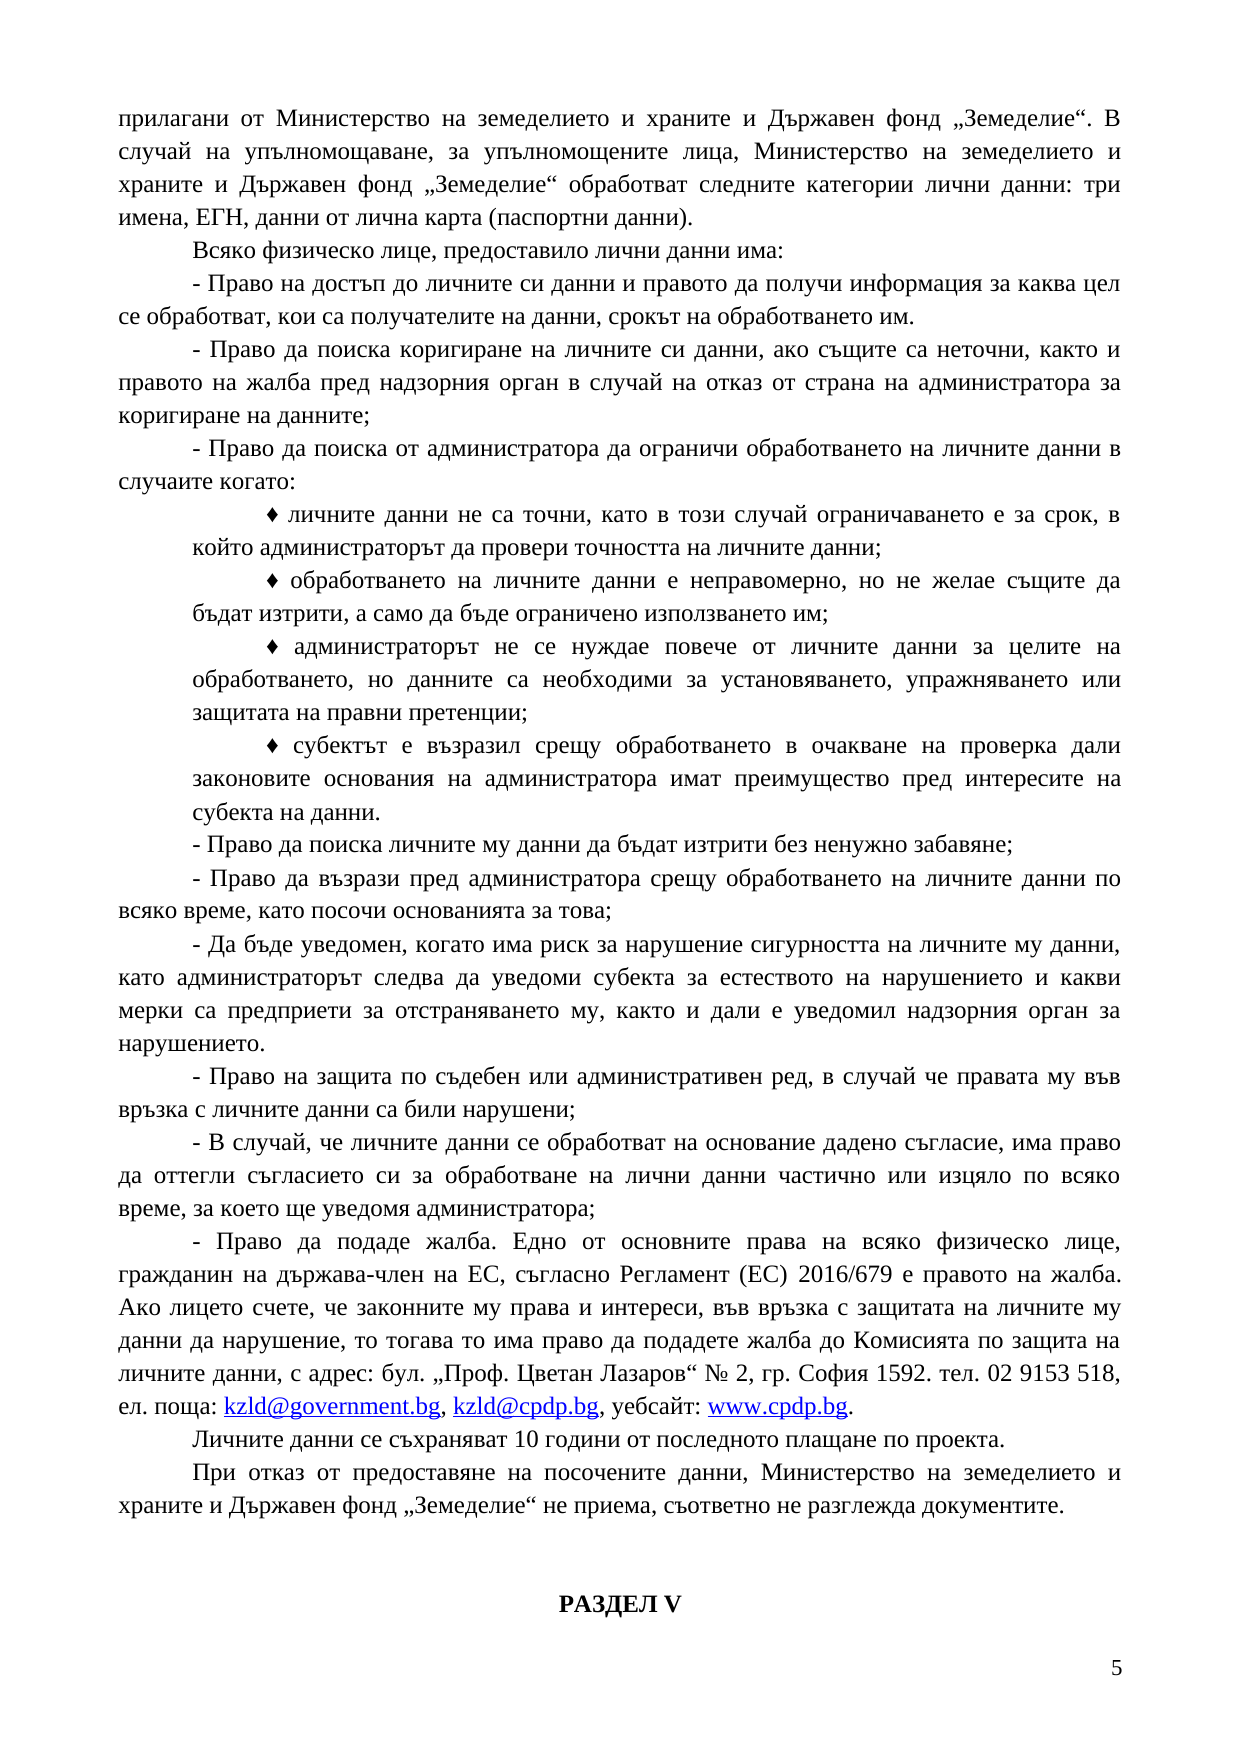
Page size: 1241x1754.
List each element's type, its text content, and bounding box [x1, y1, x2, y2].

text - Право на достъп до личните си данни и правото да получи информация за каква цел се обработват, кои са получателите на данни, срокът на обработването им. [118, 268, 1122, 330]
text - Право да поиска от администратора да ограничи обработването на личните данни в случаите когато: [118, 433, 1122, 495]
text Всяко физическо лице, предоставило лични данни има: [118, 235, 1122, 264]
text - Право да поиска коригиране на личните си данни, ако същите са неточни, както и правото на жалба пред надзорния орган в случай на отказ от страна на администратора за коригиране на данните; [118, 334, 1122, 429]
text РАЗДЕЛ V [118, 1589, 1122, 1618]
text ♦ администраторът не се нуждае повече от личните данни за целите на обработването, но данните са необходими за установяването, упражняването или защитата на правни претенции; [192, 631, 1122, 726]
text При отказ от предоставяне на посочените данни, Министерство на земеделието и храните и Държавен фонд „Земеделие“ не приема, съответно не разглежда документите. [118, 1457, 1122, 1519]
text - Право да възрази пред администратора срещу обработването на личните данни по всяко време, като посочи основанията за това; [118, 863, 1122, 924]
text ♦ обработването на личните данни е неправомерно, но не желае същите да бъдат изтрити, а само да бъде ограничено използването им; [192, 565, 1122, 627]
text - Право да поиска личните му данни да бъдат изтрити без ненужно забавяне; [118, 829, 1122, 858]
text ♦ личните данни не са точни, като в този случай ограничаването е за срок, в който администраторът да провери точността на личните данни; [192, 499, 1122, 561]
text Личните данни се съхраняват 10 години от последното плащане по проекта. [118, 1424, 1122, 1453]
text - В случай, че личните данни се обработват на основание дадено съгласие, има право да оттегли съгласието си за обработване на лични данни частично или изцяло по всяко време, за което ще уведомя администратора; [118, 1127, 1122, 1222]
text ♦ субектът е възразил срещу обработването в очакване на проверка дали законовите основания на администратора имат преимущество пред интересите на субекта на данни. [192, 731, 1122, 825]
text - Право да подаде жалба. Едно от основните права на всяко физическо лице, гражданин на държава-член на ЕС, съгласно Регламент (ЕС) 2016/679 е правото на жалба. Ако лицето счете, че законните му права и интереси, във връзка с защитата на личните му данни да нарушение, то тогава то има право да подадете жалба до Комисията по защита на личните данни, с адрес: бул. „Проф. Цветан Лазаров“ № 2, гр. София 1592. тел. 02 9153 518, ел. поща: kzld@government.bg, kzld@cpdp.bg, уебсайт: www.cpdp.bg. [118, 1226, 1122, 1420]
text - Право на защита по съдебен или административен ред, в случай че правата му във връзка с личните данни са били нарушени; [118, 1061, 1122, 1122]
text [118, 103, 1122, 231]
text - Да бъде уведомен, когато има риск за нарушение сигурността на личните му данни, като администраторът следва да уведоми субекта за естеството на нарушението и какви мерки са предприети за отстраняването му, както и дали е уведомил надзорния орган за нарушението. [118, 929, 1122, 1056]
